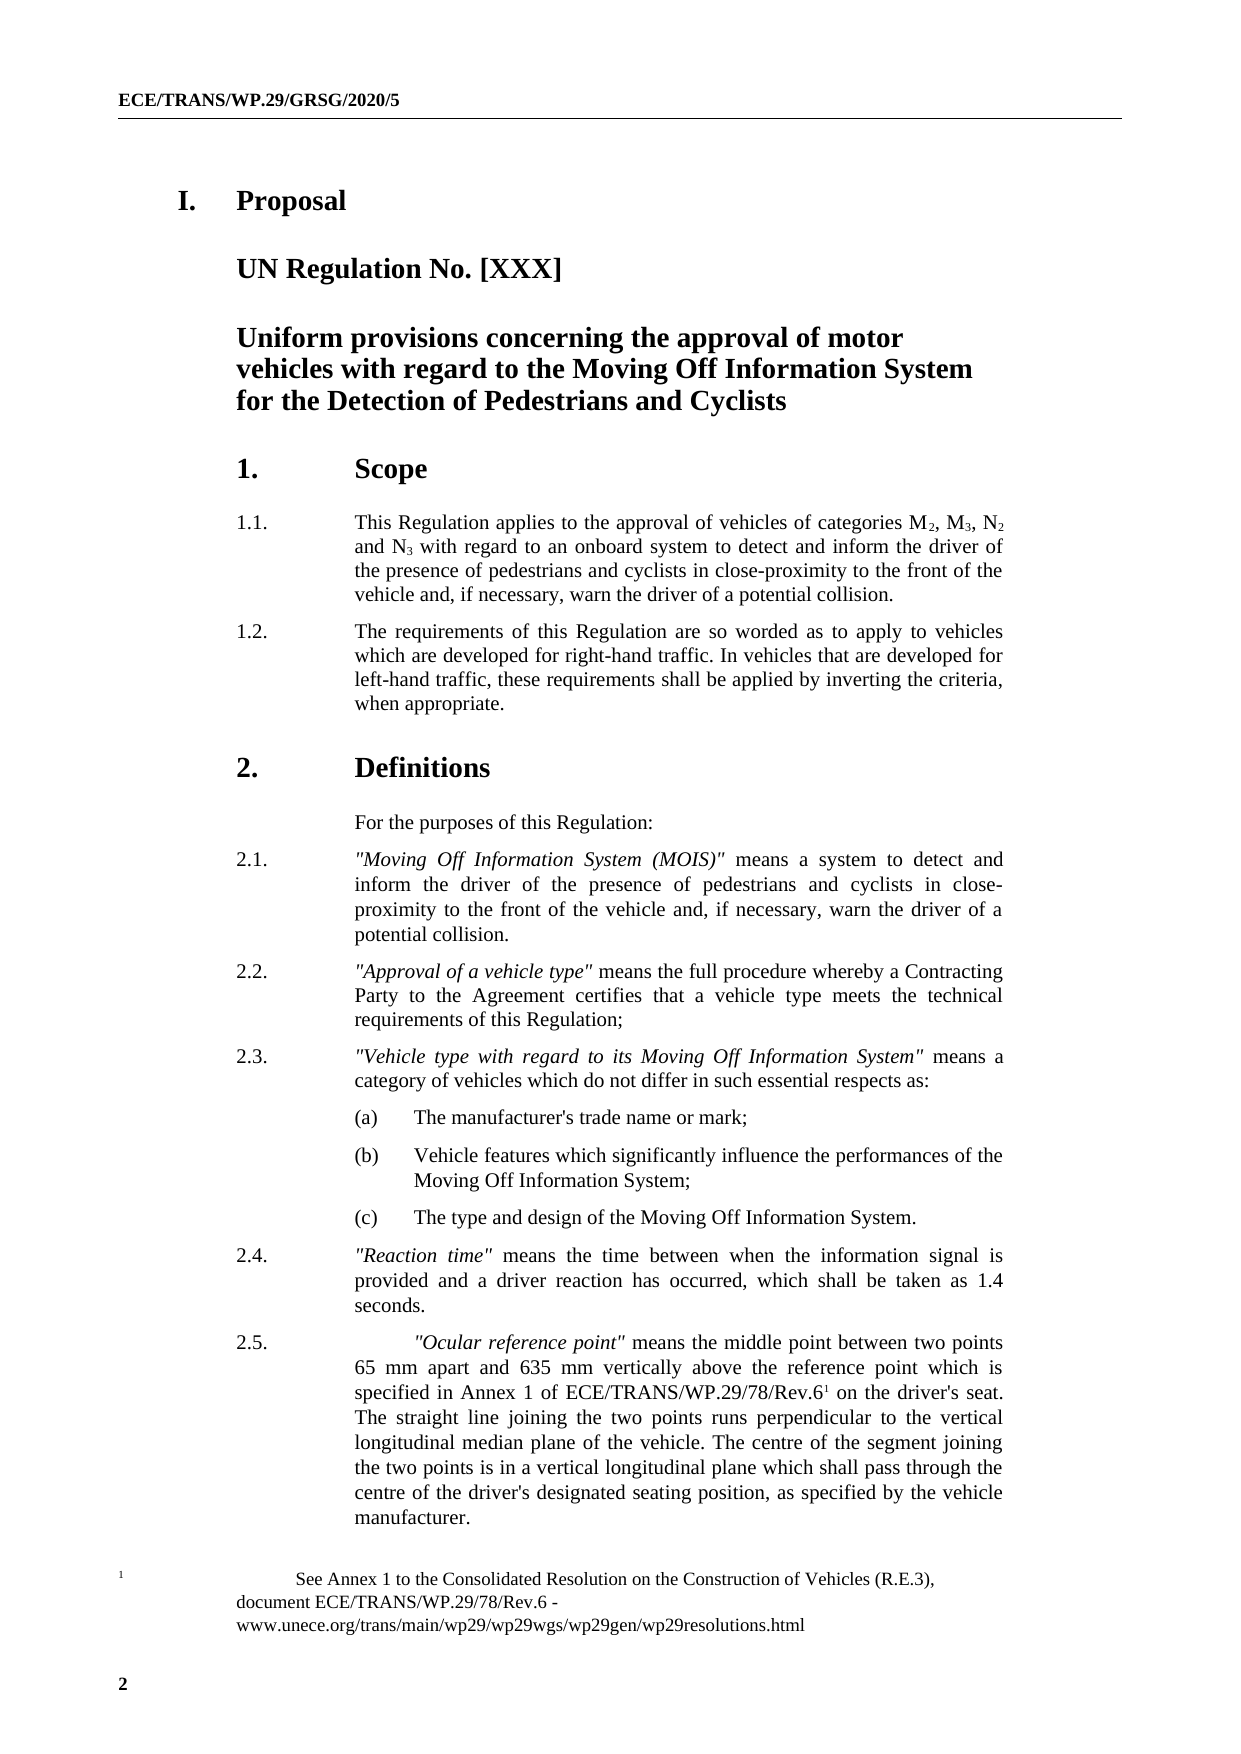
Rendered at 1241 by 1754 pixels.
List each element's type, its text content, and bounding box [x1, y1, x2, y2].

text (c) The type and design of the Moving Off Information System. [354, 1204, 1004, 1229]
text 1.1. This Regulation applies to the approval of vehicles of categories M2, M3, N2 and N3 with regard to an onboard system to detect and inform the driver of the presence of pedestrians and cyclists in close-proximity to the front of the vehicle and, if necessary, warn the driver of a potential collision. [236, 510, 1004, 606]
text Uniform provisions concerning the approval of motor vehicles with regard to the Moving Off Information System for the Detection of Pedestrians and Cyclists [236, 323, 1004, 416]
text 2.3. "Vehicle type with regard to its Moving Off Information System" means a category of vehicles which do not differ in such essential respects as: [236, 1044, 1004, 1092]
text (a) The manufacturer's trade name or mark; [354, 1104, 1004, 1129]
text (b) Vehicle features which significantly influence the performances of the Moving Off Information System; [354, 1142, 1004, 1192]
text For the purposes of this Regulation: [354, 809, 1004, 834]
text 2.2. "Approval of a vehicle type" means the full procedure whereby a Contracting Party to the Agreement certifies that a vehicle type meets the technical requirements of this Regulation; [236, 959, 1004, 1031]
text 2.5. "Ocular reference point" means the middle point between two points 65 mm apart and 635 mm vertically above the reference point which is specified in Annex 1 of ECE/TRANS/WP.29/78/Rev.6 on the driver's seat. The straight line joining the two points runs perpendicular to the vertical longitudinal median plane of the vehicle. The centre of the segment joining the two points is in a vertical longitudinal plane which shall pass through the centre of the driver's designated seating position, as specified by the vehicle manufacturer. [236, 1329, 1004, 1529]
text 2. Definitions [236, 753, 1004, 784]
text 1. Scope [236, 454, 1004, 485]
text 2.1. "Moving Off Information System (MOIS)" means a system to detect and inform the driver of the presence of pedestrians and cyclists in close-proximity to the front of the vehicle and, if necessary, warn the driver of a potential collision. [236, 846, 1004, 946]
text 1.2. The requirements of this Regulation are so worded as to apply to vehicles which are developed for right-hand traffic. In vehicles that are developed for left-hand traffic, these requirements shall be applied by inverting the criteria, when appropriate. [236, 619, 1004, 715]
text I. Proposal [177, 185, 1004, 216]
text UN Regulation No. [XXX] [118, 254, 1004, 285]
text 2.4. "Reaction time" means the time between when the information signal is provided and a driver reaction has occurred, which shall be taken as 1.4 seconds. [236, 1242, 1004, 1317]
